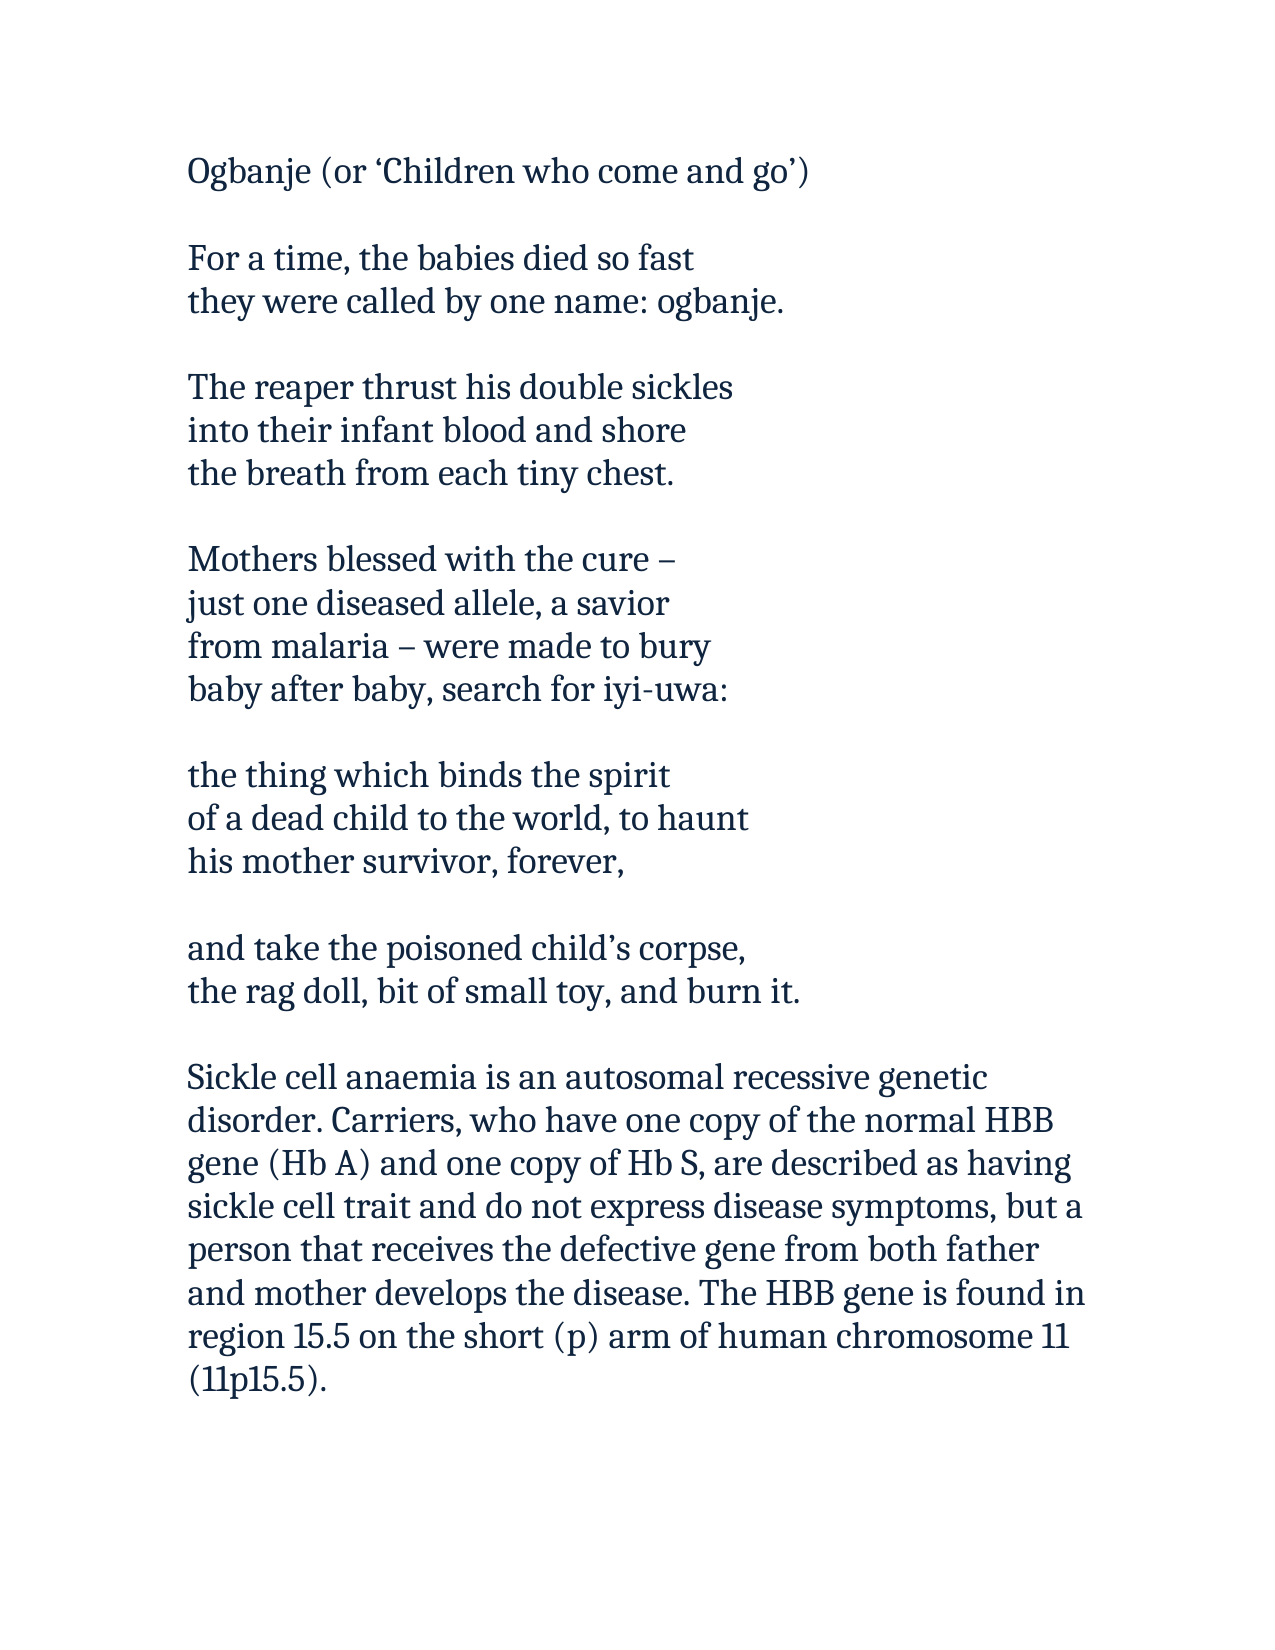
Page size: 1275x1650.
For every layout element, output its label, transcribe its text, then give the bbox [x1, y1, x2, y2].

text the rag doll, bit of small toy, and burn it. [187, 969, 1087, 1012]
text The reaper thrust his double sickles [187, 366, 1087, 409]
text the breath from each tiny chest. [187, 452, 1087, 495]
text of a dead child to the world, to haunt [187, 797, 1087, 840]
text the thing which binds the spirit [187, 754, 1087, 797]
text just one diseased allele, a savior [187, 581, 1087, 624]
text they were called by one name: ogbanje. [187, 279, 1087, 322]
text baby after baby, search for iyi-uwa: [187, 667, 1087, 711]
text Sickle cell anaemia is an autosomal recessive genetic disorder. Carriers, who have one copy of the normal HBB gene (Hb A) and one copy of Hb S, are described as having sickle cell trait and do not express disease symptoms, but a person that receives the defective gene from both father and mother develops the disease. The HBB gene is found in region 15.5 on the short (p) arm of human chromosome 11 (11p15.5). [187, 1056, 1087, 1401]
text from malaria – were made to bury [187, 624, 1087, 667]
text For a time, the babies died so fast [187, 236, 1087, 279]
text into their infant blood and shore [187, 409, 1087, 452]
text his mother survivor, forever, [187, 840, 1087, 883]
text Mothers blessed with the cure – [187, 538, 1087, 581]
text and take the poisoned child’s corpse, [187, 926, 1087, 969]
text Ogbanje (or ‘Children who come and go’) [187, 150, 1087, 193]
